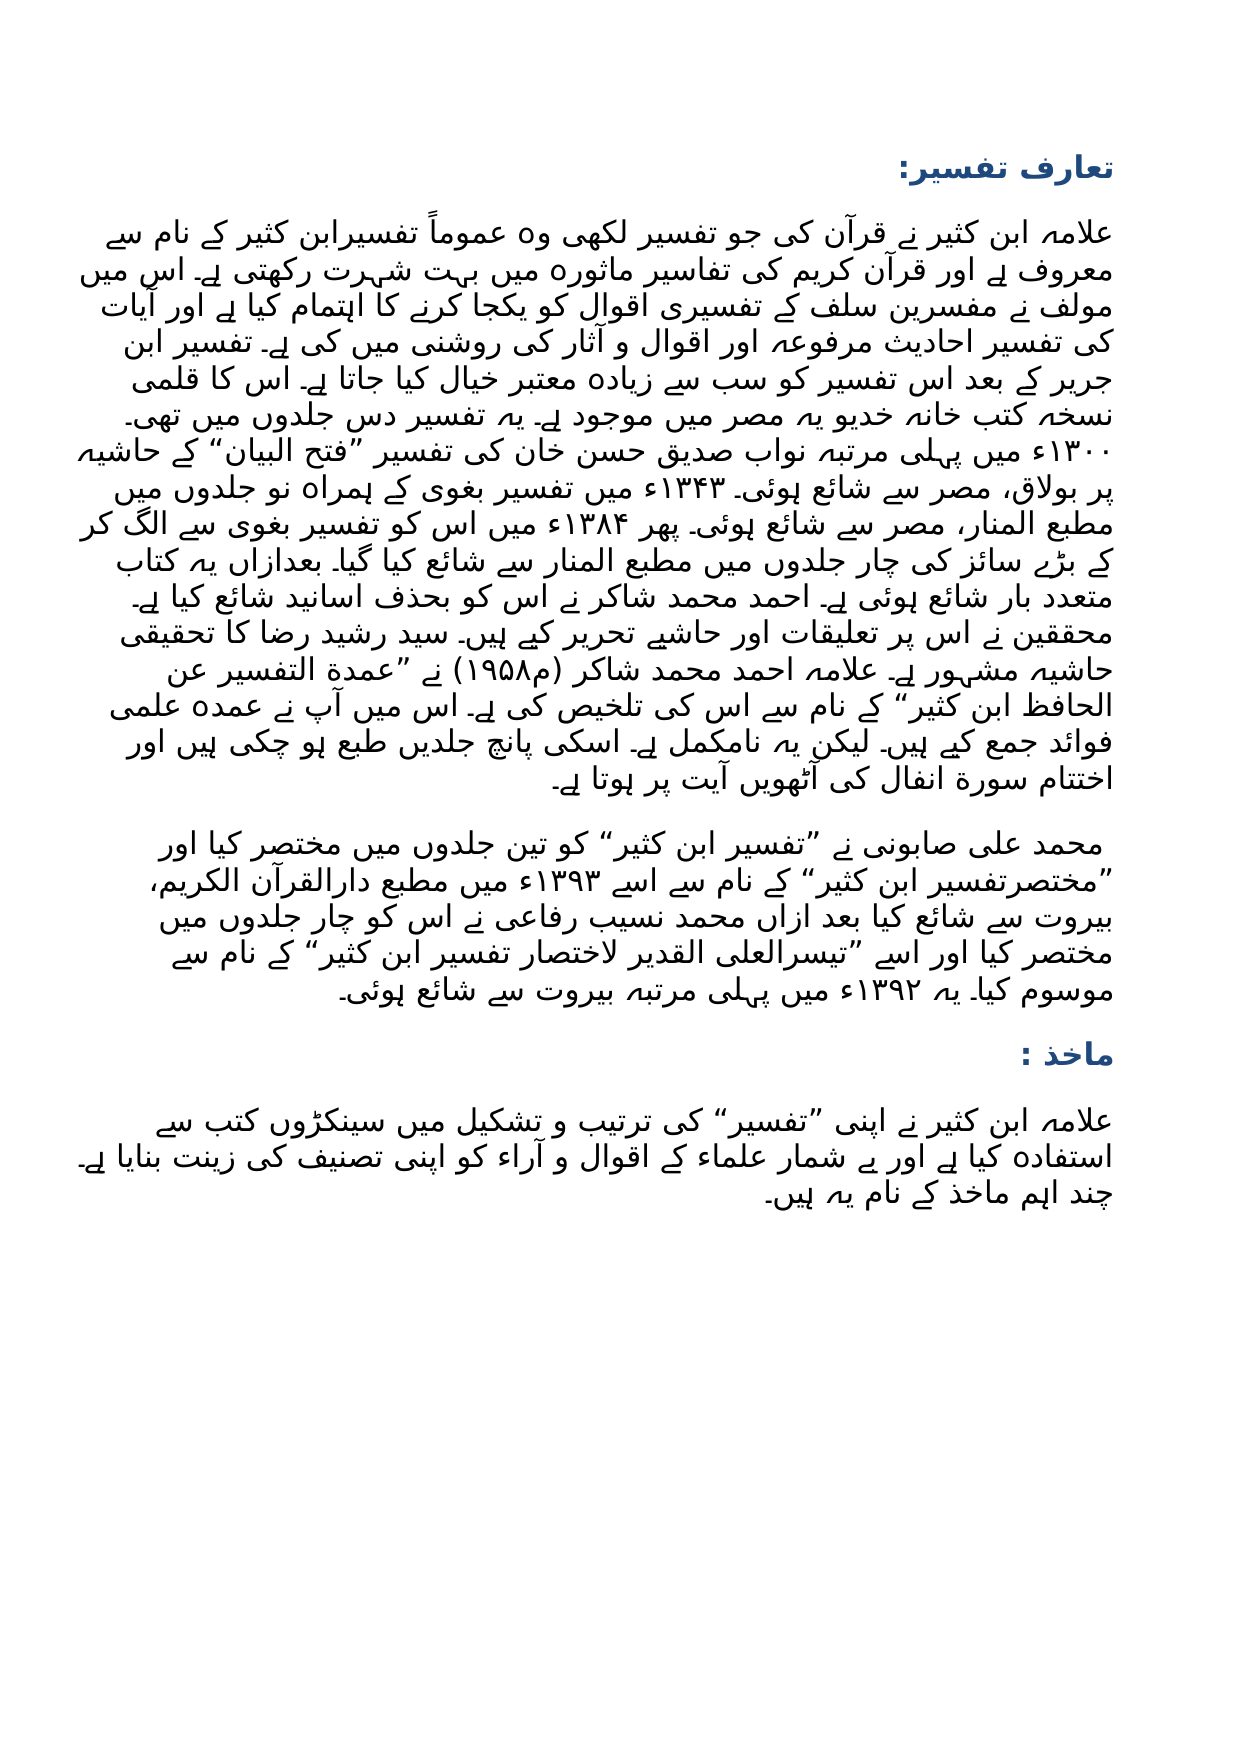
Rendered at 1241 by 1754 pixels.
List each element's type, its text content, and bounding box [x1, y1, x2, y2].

subtitle تعارف تفسیر: [72, 149, 1114, 186]
subtitle ماخذ : [72, 1036, 1114, 1073]
text علامہ ابن کثیر نے قرآن کی جو تفسیر لکھی وہ عموماً تفسیرابن کثیر کے نام سے معروف ہے اور قرآن کریم کی تفاسیر ماثورہ میں بہت شہرت رکھتی ہے۔ اس میں مولف نے مفسرین سلف کے تفسیری اقوال کو یکجا کرنے کا اہتمام کیا ہے اور آیات کی تفسیر احادیث مرفوعہ اور اقوال و آثار کی روشنی میں کی ہے۔ تفسیر ابن جریر کے بعد اس تفسیر کو سب سے زیادہ معتبر خیال کیا جاتا ہے۔ اس کا قلمی نسخہ کتب خانہ خدیو یہ مصر میں موجود ہے۔ یہ تفسیر دس جلدوں میں تھی۔ ۱۳۰۰ء میں پہلی مرتبہ نواب صدیق حسن خان کی تفسیر ”فتح البیان“ کے حاشیہ پر بولاق، مصر سے شائع ہوئی۔ ۱۳۴۳ء میں تفسیر بغوی کے ہمراہ نو جلدوں میں مطبع المنار، مصر سے شائع ہوئی۔ پھر ۱۳۸۴ء میں اس کو تفسیر بغوی سے الگ کر کے بڑے سائز کی چار جلدوں میں مطبع المنار سے شائع کیا گیا۔ بعدازاں یہ کتاب متعدد بار شائع ہوئی ہے۔ احمد محمد شاکر نے اس کو بحذف اسانید شائع کیا ہے۔ محققین نے اس پر تعلیقات اور حاشیے تحریر کیے ہیں۔ سید رشید رضا کا تحقیقی حاشیہ مشہور ہے۔ علامہ احمد محمد شاکر (م۱۹۵۸) نے ”عمدة التفسیر عن الحافظ ابن کثیر“ کے نام سے اس کی تلخیص کی ہے۔ اس میں آپ نے عمدہ علمی فوائد جمع کیے ہیں۔ لیکن یہ نامکمل ہے۔ اسکی پانچ جلدیں طبع ہو چکی ہیں اور اختتام سورة انفال کی آٹھویں آیت پر ہوتا ہے۔ [72, 215, 1114, 796]
text محمد علی صابونی نے ”تفسیر ابن کثیر“ کو تین جلدوں میں مختصر کیا اور ”مختصرتفسیر ابن کثیر“ کے نام سے اسے ۱۳۹۳ء میں مطبع دارالقرآن الکریم، بیروت سے شائع کیا بعد ازاں محمد نسیب رفاعی نے اس کو چار جلدوں میں مختصر کیا اور اسے ”تیسرالعلی القدیر لاختصار تفسیر ابن کثیر“ کے نام سے موسوم کیا۔ یہ ۱۳۹۲ء میں پہلی مرتبہ بیروت سے شائع ہوئی۔ [72, 826, 1114, 1007]
text علامہ ابن کثیر نے اپنی ”تفسیر“ کی ترتیب و تشکیل میں سینکڑوں کتب سے استفادہ کیا ہے اور بے شمار علماء کے اقوال و آراء کو اپنی تصنیف کی زینت بنایا ہے۔ چند اہم ماخذ کے نام یہ ہیں۔ [72, 1102, 1114, 1211]
